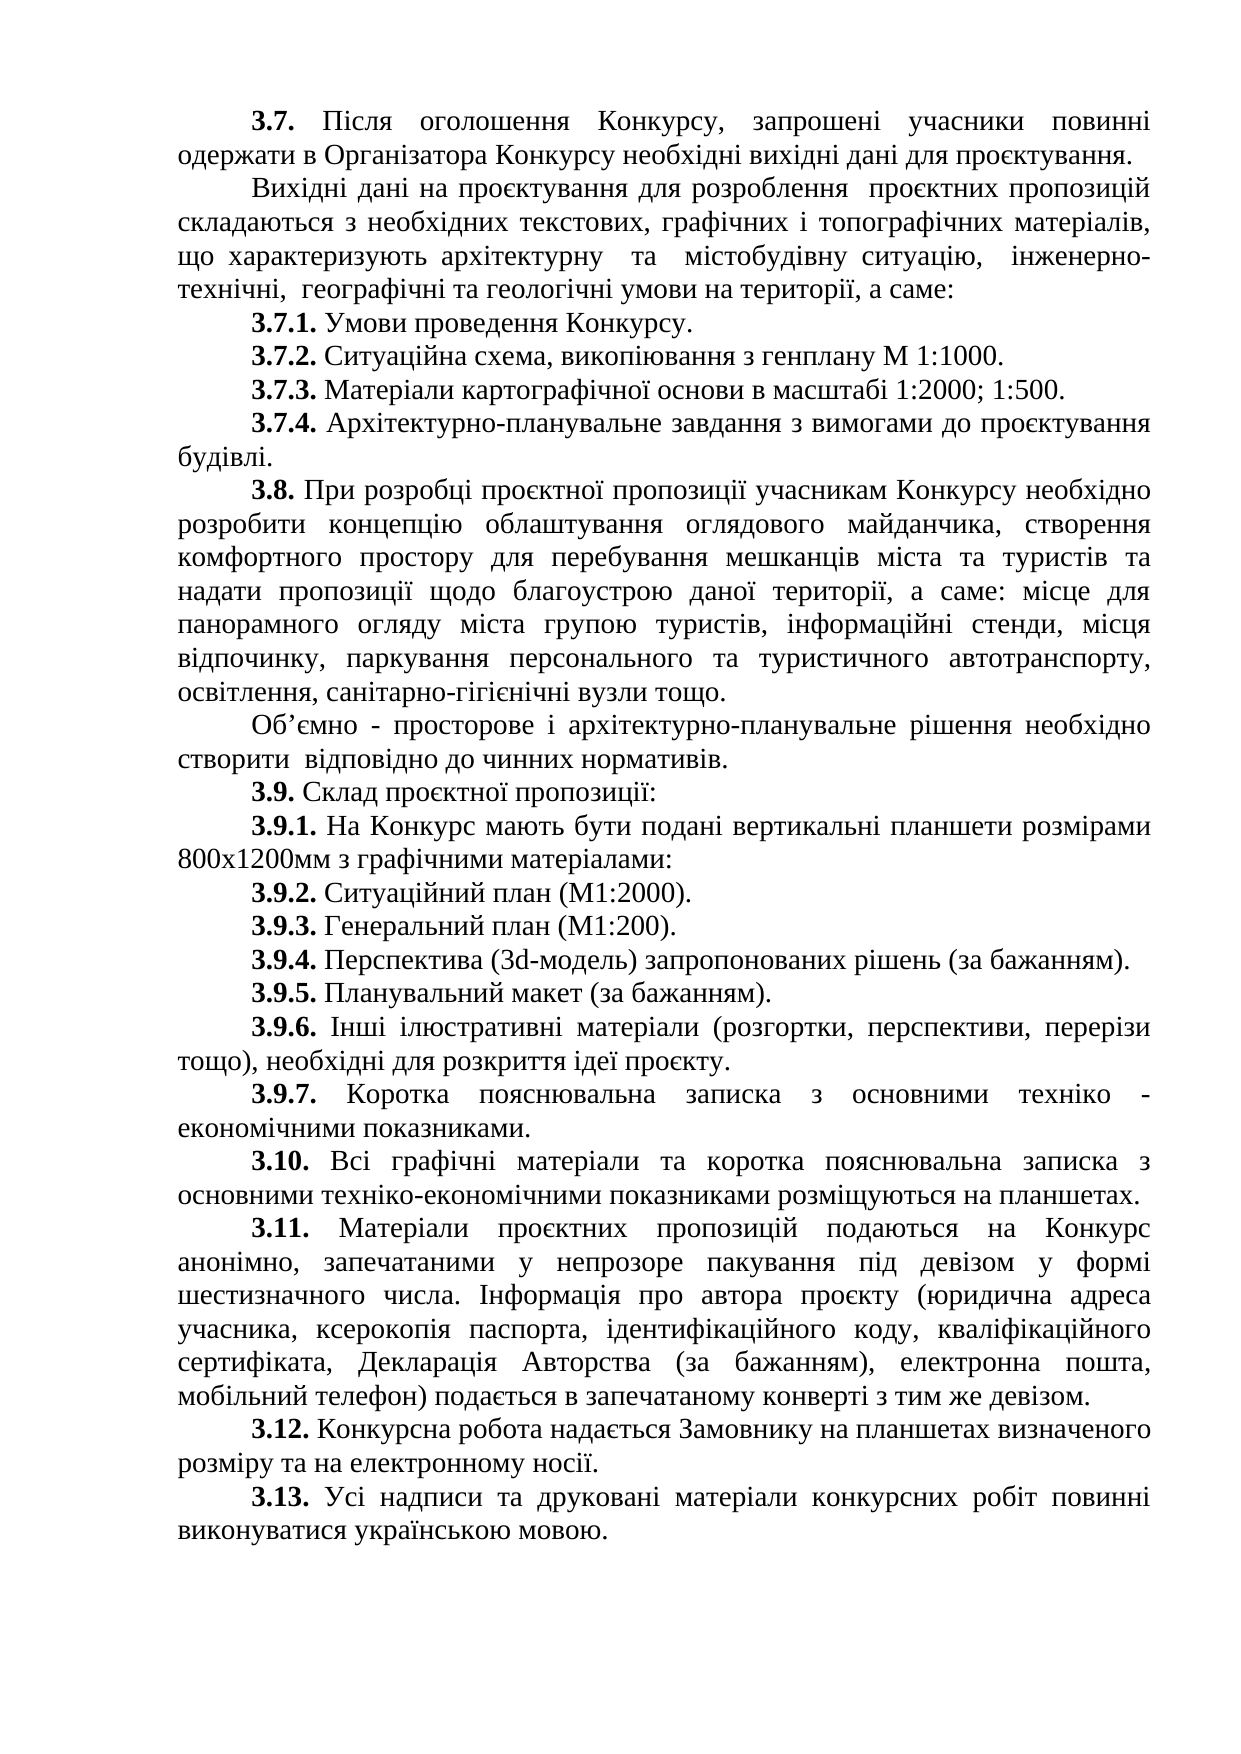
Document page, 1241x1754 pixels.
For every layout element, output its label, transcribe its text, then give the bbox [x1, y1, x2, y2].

text 3.9. Склад проєктної пропозиції: [177, 774, 1152, 808]
text 3.9.2. Ситуаційний план (М1:2000). [177, 875, 1152, 908]
text 3.13. Усі надписи та друковані матеріали конкурсних робіт повинні виконуватися українською мовою. [177, 1479, 1152, 1546]
text 3.7.2. Ситуаційна схема, викопіювання з генплану М 1:1000. [177, 338, 1152, 372]
text 3.9.3. Генеральний план (М1:200). [177, 908, 1152, 942]
text 3.12. Конкурсна робота надається Замовнику на планшетах визначеного розміру та на електронному носії. [177, 1412, 1152, 1479]
text 3.9.1. На Конкурс мають бути подані вертикальні планшети розмірами 800х1200мм з графічними матеріалами: [177, 808, 1152, 875]
text 3.9.5. Планувальний макет (за бажанням). [177, 976, 1152, 1009]
text Вихідні дані на проєктування для розроблення проєктних пропозицій складаються з необхідних текстових, графічних і топографічних матеріалів, що характеризують архітектурну та містобудівну ситуацію, інженерно-технічні, географічні та геологічні умови на території, а саме: [177, 171, 1152, 305]
text 3.9.6. Інші ілюстративні матеріали (розгортки, перспективи, перерізи тощо), необхідні для розкриття ідеї проєкту. [177, 1009, 1152, 1076]
text 3.7. Після оголошення Конкурсу, запрошені учасники повинні одержати в Організатора Конкурсу необхідні вихідні дані для проєктування. [177, 103, 1152, 171]
text Об’ємно - просторове і архітектурно-планувальне рішення необхідно створити відповідно до чинних нормативів. [177, 707, 1152, 774]
text 3.9.4. Перспектива (3d-модель) запропонованих рішень (за бажанням). [177, 942, 1152, 976]
text 3.7.1. Умови проведення Конкурсу. [177, 305, 1152, 338]
text 3.8. При розробці проєктної пропозиції учасникам Конкурсу необхідно розробити концепцію облаштування оглядового майданчика, створення комфортного простору для перебування мешканців міста та туристів та надати пропозиції щодо благоустрою даної території, а саме: місце для панорамного огляду міста групою туристів, інформаційні стенди, місця відпочинку, паркування персонального та туристичного автотранспорту, освітлення, санітарно-гігієнічні вузли тощо. [177, 472, 1152, 707]
text 3.7.3. Матеріали картографічної основи в масштабі 1:2000; 1:500. [177, 372, 1152, 405]
text 3.11. Матеріали проєктних пропозицій подаються на Конкурс анонімно, запечатаними у непрозоре пакування під девізом у формі шестизначного числа. Інформація про автора проєкту (юридична адреса учасника, ксерокопія паспорта, ідентифікаційного коду, кваліфікаційного сертифіката, Декларація Авторства (за бажанням), електронна пошта, мобільний телефон) подається в запечатаному конверті з тим же девізом. [177, 1210, 1152, 1412]
text 3.7.4. Архітектурно-планувальне завдання з вимогами до проєктування будівлі. [177, 405, 1152, 472]
text 3.9.7. Коротка пояснювальна записка з основними техніко - економічними показниками. [177, 1076, 1152, 1143]
text 3.10. Всі графічні матеріали та коротка пояснювальна записка з основними техніко-економічними показниками розміщуються на планшетах. [177, 1143, 1152, 1210]
